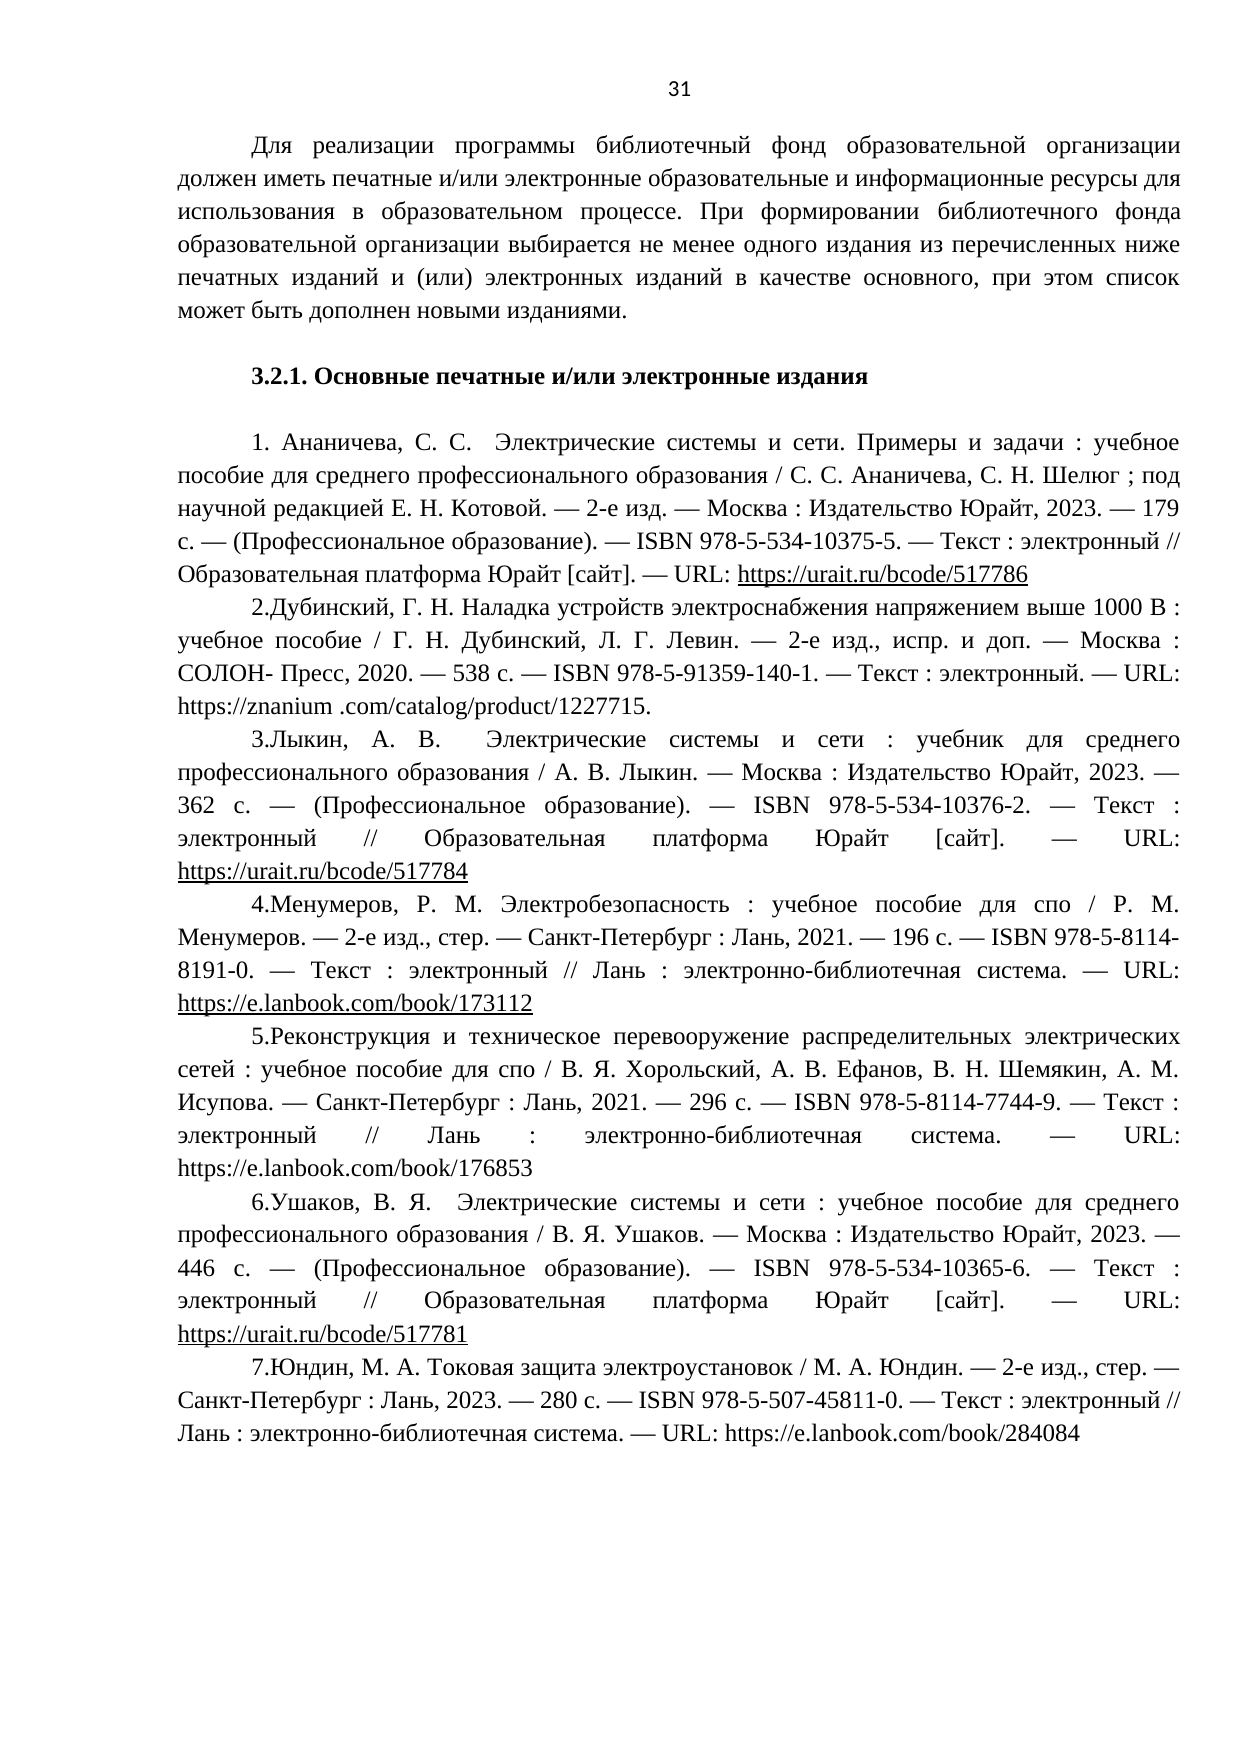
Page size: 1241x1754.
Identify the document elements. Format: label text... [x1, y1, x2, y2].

list Для реализации программы библиотечный фонд образовательной организации должен иметь печатные и/или электронные образовательные и информационные ресурсы для использования в образовательном процессе. При формировании библиотечного фонда образовательной организации выбирается не менее одного издания из перечисленных ниже печатных изданий и (или) электронных изданий в качестве основного, при этом список может быть дополнен новыми изданиями. [177, 130, 1181, 324]
list 4.Менумеров, Р. М. Электробезопасность : учебное пособие для спо / Р. М. Менумеров. — 2-е изд., стер. — Санкт-Петербург : Лань, 2021. — 196 с. — ISBN 978-5-8114-8191-0. — Текст : электронный // Лань : электронно-библиотечная система. — URL: https://e.lanbook.com/book/173112 [177, 889, 1181, 1017]
list 3.Лыкин, А. В. Электрические системы и сети : учебник для среднего профессионального образования / А. В. Лыкин. — Москва : Издательство Юрайт, 2023. — 362 с. — (Профессиональное образование). — ISBN 978-5-534-10376-2. — Текст : электронный // Образовательная платформа Юрайт [сайт]. — URL: https://urait.ru/bcode/517784 [177, 724, 1181, 885]
list 3.2.1. Основные печатные и/или электронные издания [177, 361, 1181, 390]
list 5.Реконструкция и техническое перевооружение распределительных электрических сетей : учебное пособие для спо / В. Я. Хорольский, А. В. Ефанов, В. Н. Шемякин, А. М. Исупова. — Санкт-Петербург : Лань, 2021. — 296 с. — ISBN 978-5-8114-7744-9. — Текст : электронный // Лань : электронно-библиотечная система. — URL: https://e.lanbook.com/book/176853 [177, 1021, 1181, 1182]
list 2.Дубинский, Г. Н. Наладка устройств электроснабжения напряжением выше 1000 В : учебное пособие / Г. Н. Дубинский, Л. Г. Левин. — 2-е изд., испр. и доп. — Москва : СОЛОН- Пресс, 2020. — 538 с. — ISBN 978-5-91359-140-1. — Текст : электронный. — URL: https://znanium .com/catalog/product/1227715. [177, 592, 1181, 720]
list 7.Юндин, М. А. Токовая защита электроустановок / М. А. Юндин. — 2-е изд., стер. — Санкт-Петербург : Лань, 2023. — 280 с. — ISBN 978-5-507-45811-0. — Текст : электронный // Лань : электронно-библиотечная система. — URL: https://e.lanbook.com/book/284084 [177, 1352, 1181, 1446]
list 6.Ушаков, В. Я. Электрические системы и сети : учебное пособие для среднего профессионального образования / В. Я. Ушаков. — Москва : Издательство Юрайт, 2023. — 446 с. — (Профессиональное образование). — ISBN 978-5-534-10365-6. — Текст : электронный // Образовательная платформа Юрайт [сайт]. — URL: https://urait.ru/bcode/517781 [177, 1187, 1181, 1347]
list 1. Ананичева, С. С. Электрические системы и сети. Примеры и задачи : учебное пособие для среднего профессионального образования / С. С. Ананичева, С. Н. Шелюг ; под научной редакцией Е. Н. Котовой. — 2-е изд. — Москва : Издательство Юрайт, 2023. — 179 с. — (Профессиональное образование). — ISBN 978-5-534-10375-5. — Текст : электронный // Образовательная платформа Юрайт [сайт]. — URL: https://urait.ru/bcode/517786 [177, 427, 1181, 588]
